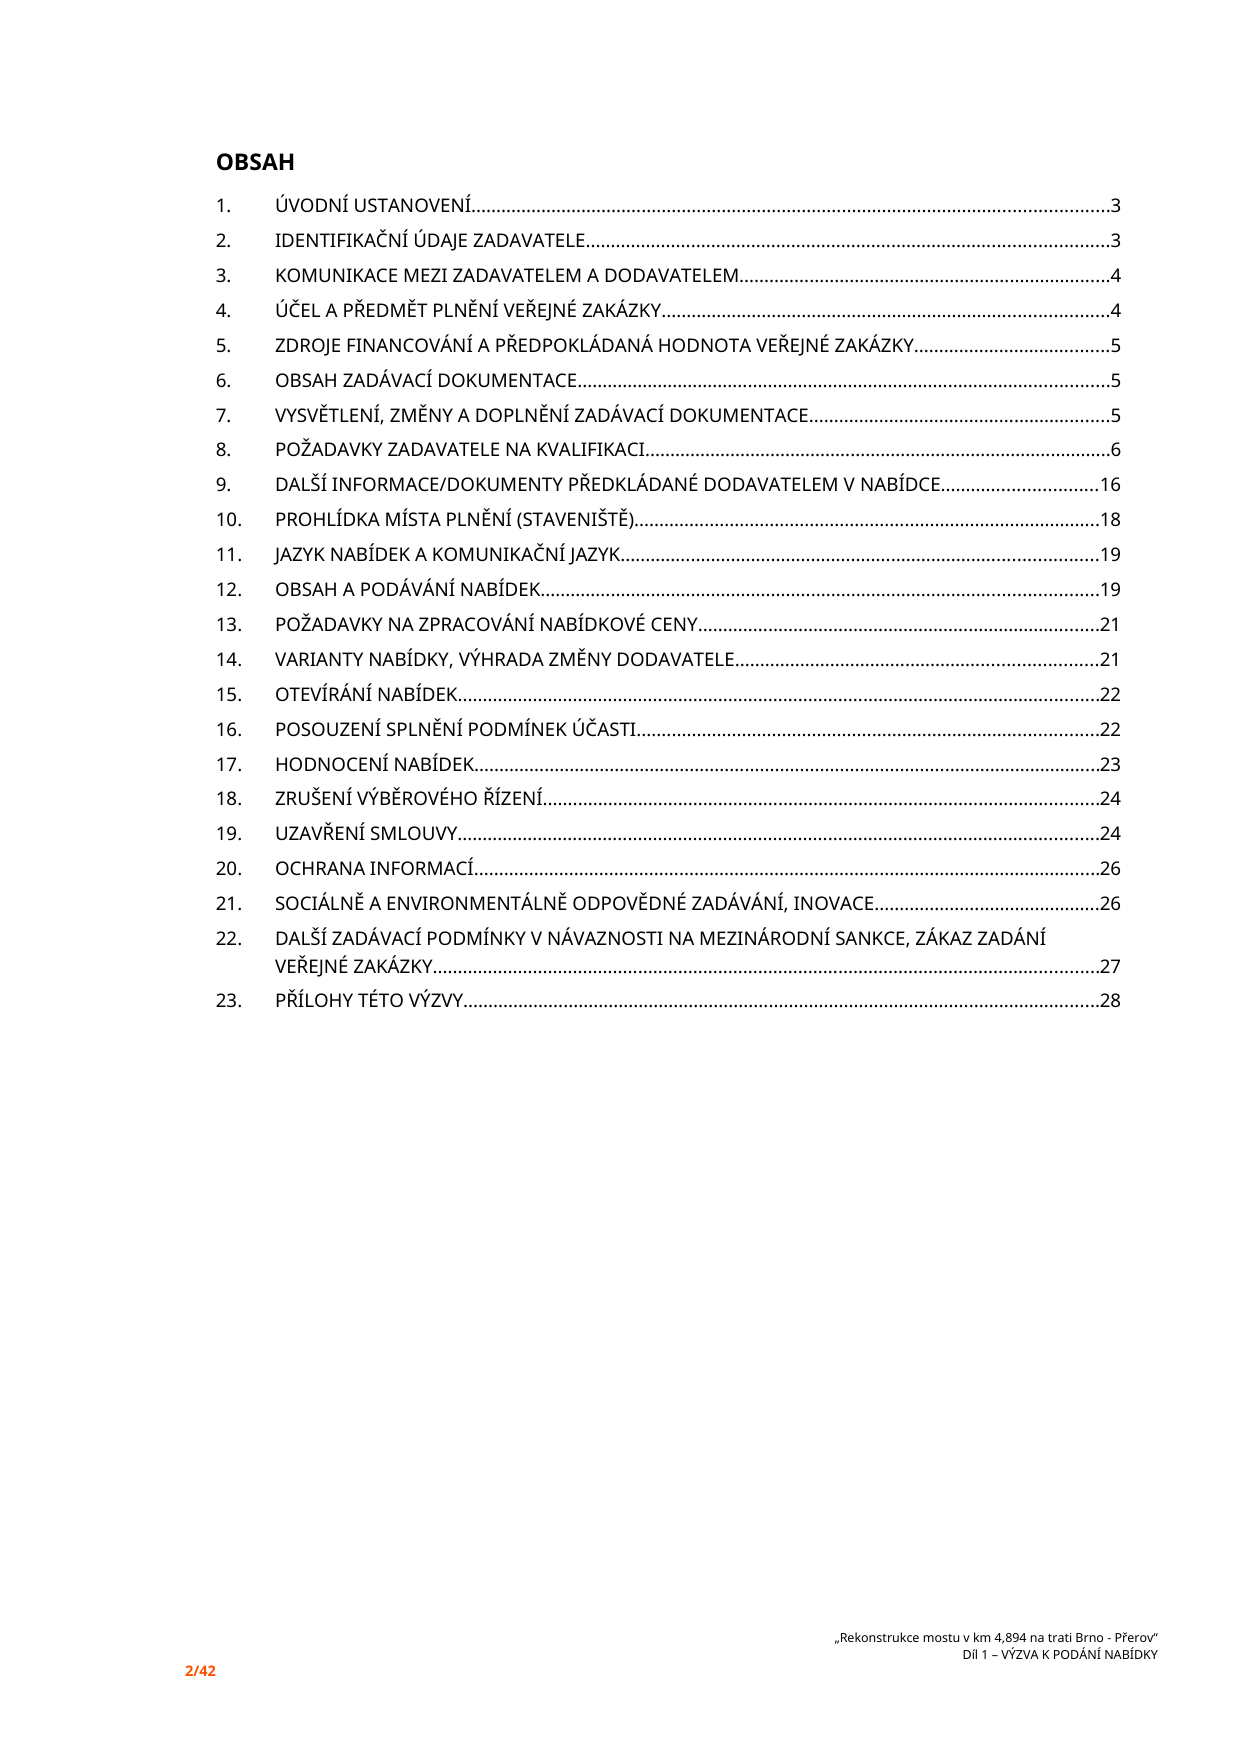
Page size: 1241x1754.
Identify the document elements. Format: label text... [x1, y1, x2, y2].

text 6. OBSAH ZADÁVACÍ DOKUMENTACE 5 [216, 367, 1122, 392]
text 23. PŘÍLOHY TÉTO VÝZVY 28 [216, 988, 1122, 1013]
text 13. POŽADAVKY NA ZPRACOVÁNÍ NABÍDKOVÉ CENY 21 [216, 611, 1122, 637]
text 14. VARIANTY NABÍDKY, VÝHRADA ZMĚNY DODAVATELE 21 [216, 646, 1122, 672]
text 20. OCHRANA INFORMACÍ 26 [216, 856, 1122, 881]
text 10. PROHLÍDKA MÍSTA PLNĚNÍ (STAVENIŠTĚ) 18 [216, 507, 1122, 532]
text 12. OBSAH A PODÁVÁNÍ NABÍDEK 19 [216, 576, 1122, 602]
text 7. VYSVĚTLENÍ, ZMĚNY A DOPLNĚNÍ ZADÁVACÍ DOKUMENTACE 5 [216, 402, 1122, 427]
text 18. ZRUŠENÍ VÝBĚROVÉHO ŘÍZENÍ 24 [216, 786, 1122, 811]
text 2. IDENTIFIKAČNÍ ÚDAJE ZADAVATELE 3 [216, 227, 1122, 253]
text 21. SOCIÁLNĚ A ENVIRONMENTÁLNĚ ODPOVĚDNÉ ZADÁVÁNÍ, INOVACE 26 [216, 890, 1122, 916]
text 11. JAZYK NABÍDEK A KOMUNIKAČNÍ JAZYK 19 [216, 541, 1122, 567]
text Obsah [216, 146, 1122, 177]
text 16. POSOUZENÍ SPLNĚNÍ PODMÍNEK ÚČASTI 22 [216, 716, 1122, 741]
text 15. OTEVÍRÁNÍ NABÍDEK 22 [216, 681, 1122, 707]
text 17. HODNOCENÍ NABÍDEK 23 [216, 751, 1122, 776]
text 4. ÚČEL A PŘEDMĚT PLNĚNÍ VEŘEJNÉ ZAKÁZKY 4 [216, 297, 1122, 323]
text 22. Další zadávací podmínky v návaznosti na MEZINÁRODNÍ sankce, zákaz zadání veřejné zakázky 27 [216, 925, 1122, 979]
text 9. DALŠÍ INFORMACE/DOKUMENTY PŘEDKLÁDANÉ DODAVATELEM V NABÍDCE 16 [216, 472, 1122, 497]
text 3. KOMUNIKACE MEZI ZADAVATELEM a DODAVATELEM 4 [216, 262, 1122, 288]
text 5. ZDROJE FINANCOVÁNÍ A PŘEDPOKLÁDANÁ HODNOTA VEŘEJNÉ ZAKÁZKY 5 [216, 332, 1122, 358]
text 1. ÚVODNÍ USTANOVENÍ 3 [216, 192, 1122, 218]
text 8. POŽADAVKY ZADAVATELE NA KVALIFIKACI 6 [216, 437, 1122, 462]
text 19. UZAVŘENÍ SMLOUVY 24 [216, 821, 1122, 846]
